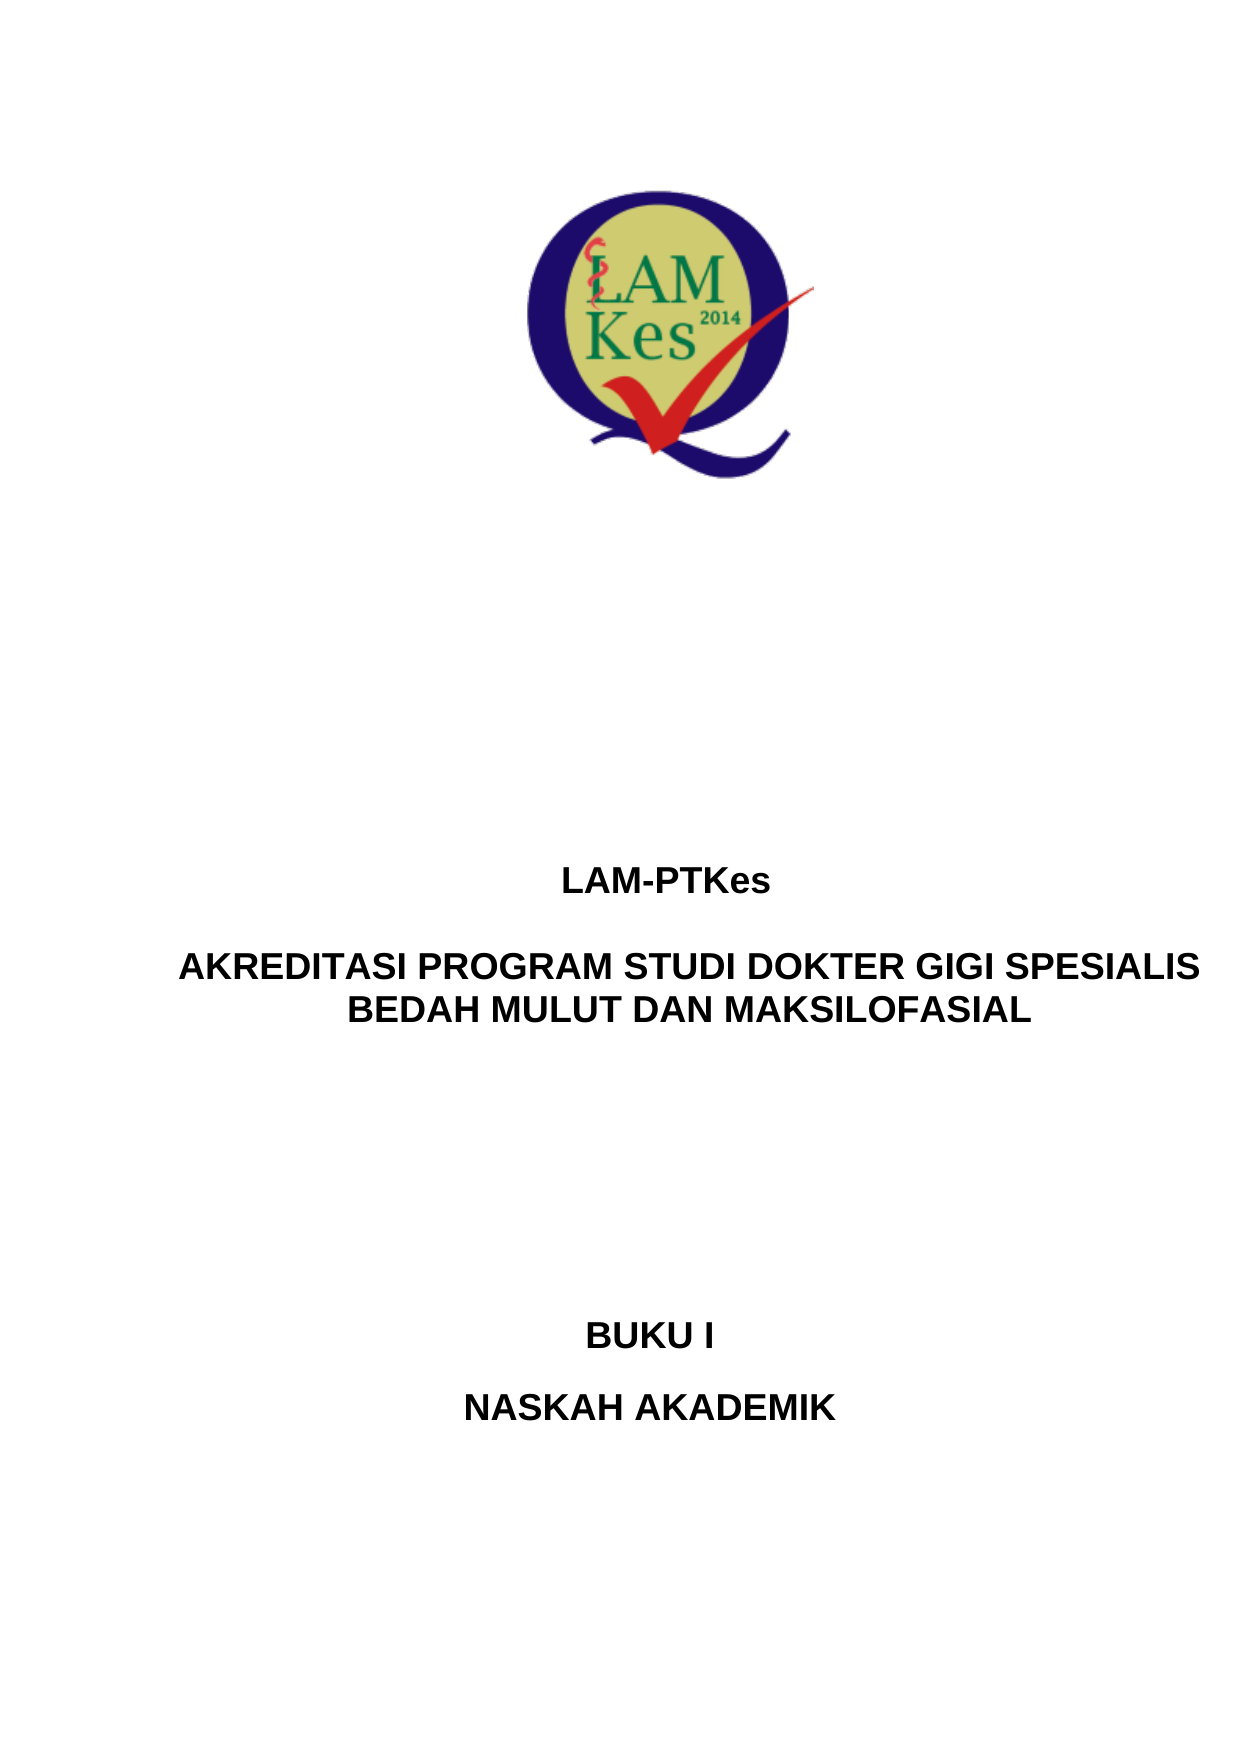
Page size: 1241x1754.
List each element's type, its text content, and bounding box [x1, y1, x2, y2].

text AKREDITASI PROGRAM STUDI DOKTER GIGI SPESIALIS BEDAH MULUT DAN MAKSILOFASIAL [148, 944, 1231, 1031]
text BUKU I [148, 1313, 1152, 1356]
subtitle NASKAH AKADEMIK [148, 1385, 1152, 1428]
picture [512, 185, 814, 485]
text LAM-PTKes [101, 858, 1231, 901]
